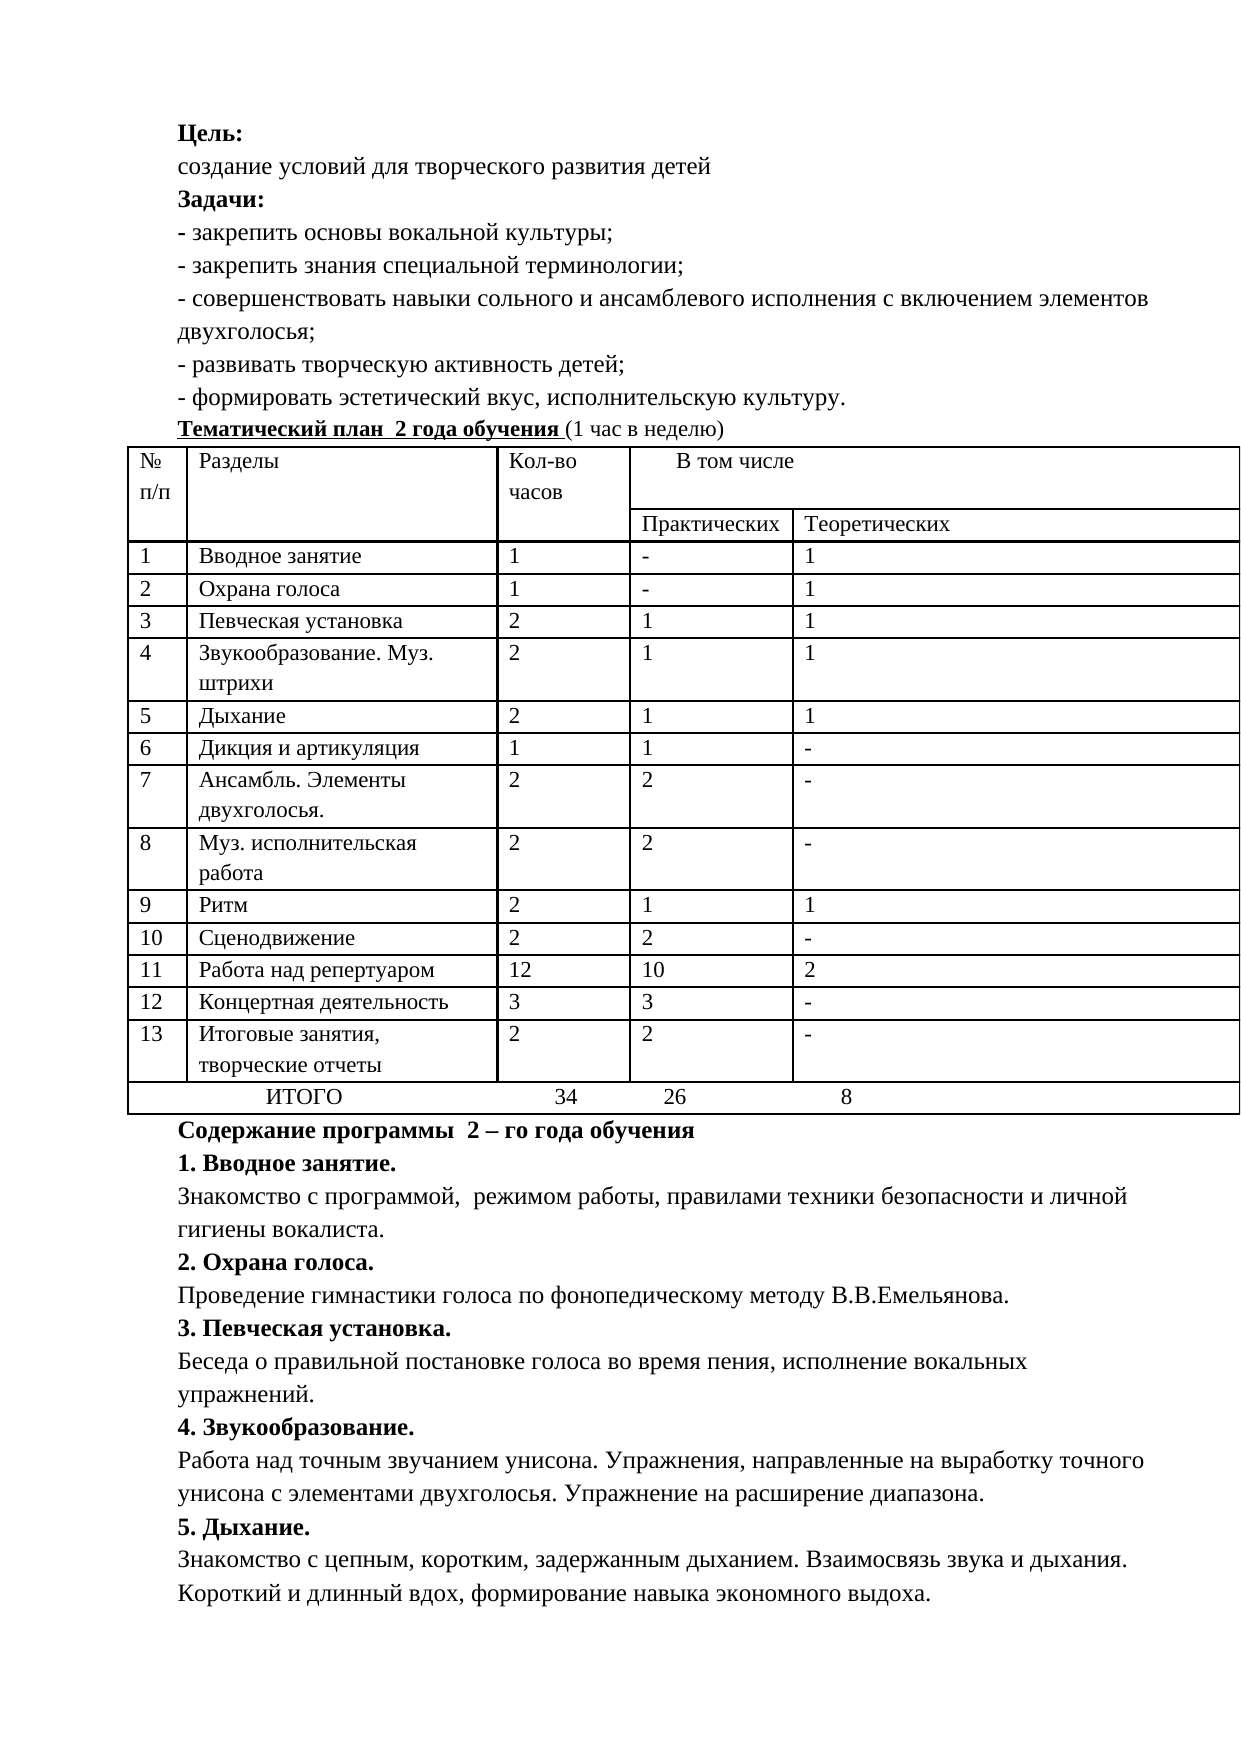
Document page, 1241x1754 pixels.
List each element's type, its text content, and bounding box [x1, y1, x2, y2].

table_cell 2 [631, 829, 792, 889]
table_cell 2 [129, 575, 186, 605]
table_cell 11 [129, 956, 186, 986]
table_cell - [794, 1021, 1239, 1081]
table_cell 1 [631, 607, 792, 637]
table_cell 2 [499, 1021, 629, 1081]
table_cell 13 [129, 1021, 186, 1081]
table_cell 2 [794, 956, 1239, 986]
table_cell 1 [794, 543, 1239, 573]
text Знакомство с программой, режимом работы, правилами техники безопасности и личной гигиены вокалиста. [177, 1181, 1152, 1243]
text 3. Певческая установка. [177, 1313, 1152, 1342]
table_cell Концертная деятельность [188, 988, 496, 1018]
table_cell Сценодвижение [188, 924, 496, 954]
table_header Разделы [188, 448, 496, 540]
text Работа над точным звучанием унисона. Упражнения, направленные на выработку точного унисона с элементами двухголосья. Упражнение на расширение диапазона. [177, 1446, 1152, 1507]
table_cell Дыхание [188, 702, 496, 732]
table_cell 2 [631, 924, 792, 954]
table_cell 5 [129, 702, 186, 732]
table_cell Работа над репертуаром [188, 956, 496, 986]
table_cell 2 [499, 639, 629, 700]
table_cell Практических [631, 510, 792, 540]
table_cell Ритм [188, 891, 496, 922]
table_cell 2 [631, 766, 792, 827]
table_cell 1 [129, 543, 186, 573]
table_header В том числе [631, 448, 1239, 508]
table_cell 2 [499, 766, 629, 827]
text 1. Вводное занятие. [177, 1148, 1152, 1177]
table_cell 10 [129, 924, 186, 954]
table_cell - [631, 543, 792, 573]
table_cell 7 [129, 766, 186, 827]
table_cell 2 [631, 1021, 792, 1081]
table_cell 12 [129, 988, 186, 1018]
text - формировать эстетический вкус, исполнительскую культуру. [177, 382, 1152, 411]
table_cell 2 [499, 891, 629, 922]
table_cell Ансамбль. Элементы двухголосья. [188, 766, 496, 827]
table_cell - [794, 734, 1239, 764]
table_cell 2 [499, 829, 629, 889]
table_cell 3 [631, 988, 792, 1018]
text - закрепить знания специальной терминологии; [177, 250, 1152, 279]
table_header № п/п [129, 448, 186, 540]
table_cell 10 [631, 956, 792, 986]
text - развивать творческую активность детей; [177, 349, 1152, 378]
table_cell Итоговые занятия, творческие отчеты [188, 1021, 496, 1081]
text 4. Звукообразование. [177, 1412, 1152, 1441]
table_cell - [794, 924, 1239, 954]
table_cell 3 [499, 988, 629, 1018]
table_cell - [794, 766, 1239, 827]
text Задачи: [177, 184, 1152, 213]
table_cell 1 [794, 891, 1239, 922]
table_cell Муз. исполнительская работа [188, 829, 496, 889]
text создание условий для творческого развития детей [177, 151, 1152, 180]
table_cell 2 [499, 702, 629, 732]
text Беседа о правильной постановке голоса во время пения, исполнение вокальных упражнений. [177, 1346, 1152, 1408]
text 5. Дыхание. [177, 1512, 1152, 1540]
table_cell 12 [499, 956, 629, 986]
table_cell - [794, 988, 1239, 1018]
table_cell 9 [129, 891, 186, 922]
table_cell 1 [499, 575, 629, 605]
text - совершенствовать навыки сольного и ансамблевого исполнения с включением элементов двухголосья; [177, 283, 1152, 345]
table_cell 3 [129, 607, 186, 637]
table_cell Певческая установка [188, 607, 496, 637]
text Знакомство с цепным, коротким, задержанным дыханием. Взаимосвязь звука и дыхания. Короткий и длинный вдох, формирование навыка экономного выдоха. [177, 1544, 1152, 1606]
table_cell 1 [794, 639, 1239, 700]
table_cell 2 [499, 607, 629, 637]
table_cell Дикция и артикуляция [188, 734, 496, 764]
table_cell 1 [794, 607, 1239, 637]
table_cell 1 [794, 575, 1239, 605]
table_header Кол-во часов [499, 448, 629, 540]
table_cell 1 [631, 734, 792, 764]
table_cell 1 [631, 639, 792, 700]
table_cell 1 [631, 891, 792, 922]
text Содержание программы 2 – го года обучения [177, 1115, 1152, 1144]
text Проведение гимнастики голоса по фонопедическому методу В.В.Емельянова. [177, 1280, 1152, 1309]
text 2. Охрана голоса. [177, 1247, 1152, 1276]
table_cell 1 [794, 702, 1239, 732]
table_cell 1 [499, 543, 629, 573]
text Цель: [177, 118, 1152, 147]
table_cell 1 [631, 702, 792, 732]
table_cell 1 [499, 734, 629, 764]
table_cell ИТОГО 34 26 8 [129, 1083, 1239, 1113]
text Тематический план 2 года обучения (1 час в неделю) [177, 415, 1152, 442]
table_cell Вводное занятие [188, 543, 496, 573]
table_cell - [631, 575, 792, 605]
table_cell Охрана голоса [188, 575, 496, 605]
table_cell 8 [129, 829, 186, 889]
text - закрепить основы вокальной культуры; [177, 217, 1152, 246]
table_cell - [794, 829, 1239, 889]
table_cell 6 [129, 734, 186, 764]
table_cell 4 [129, 639, 186, 700]
table_cell 2 [499, 924, 629, 954]
table_cell Теоретических [794, 510, 1239, 540]
table_cell Звукообразование. Муз. штрихи [188, 639, 496, 700]
